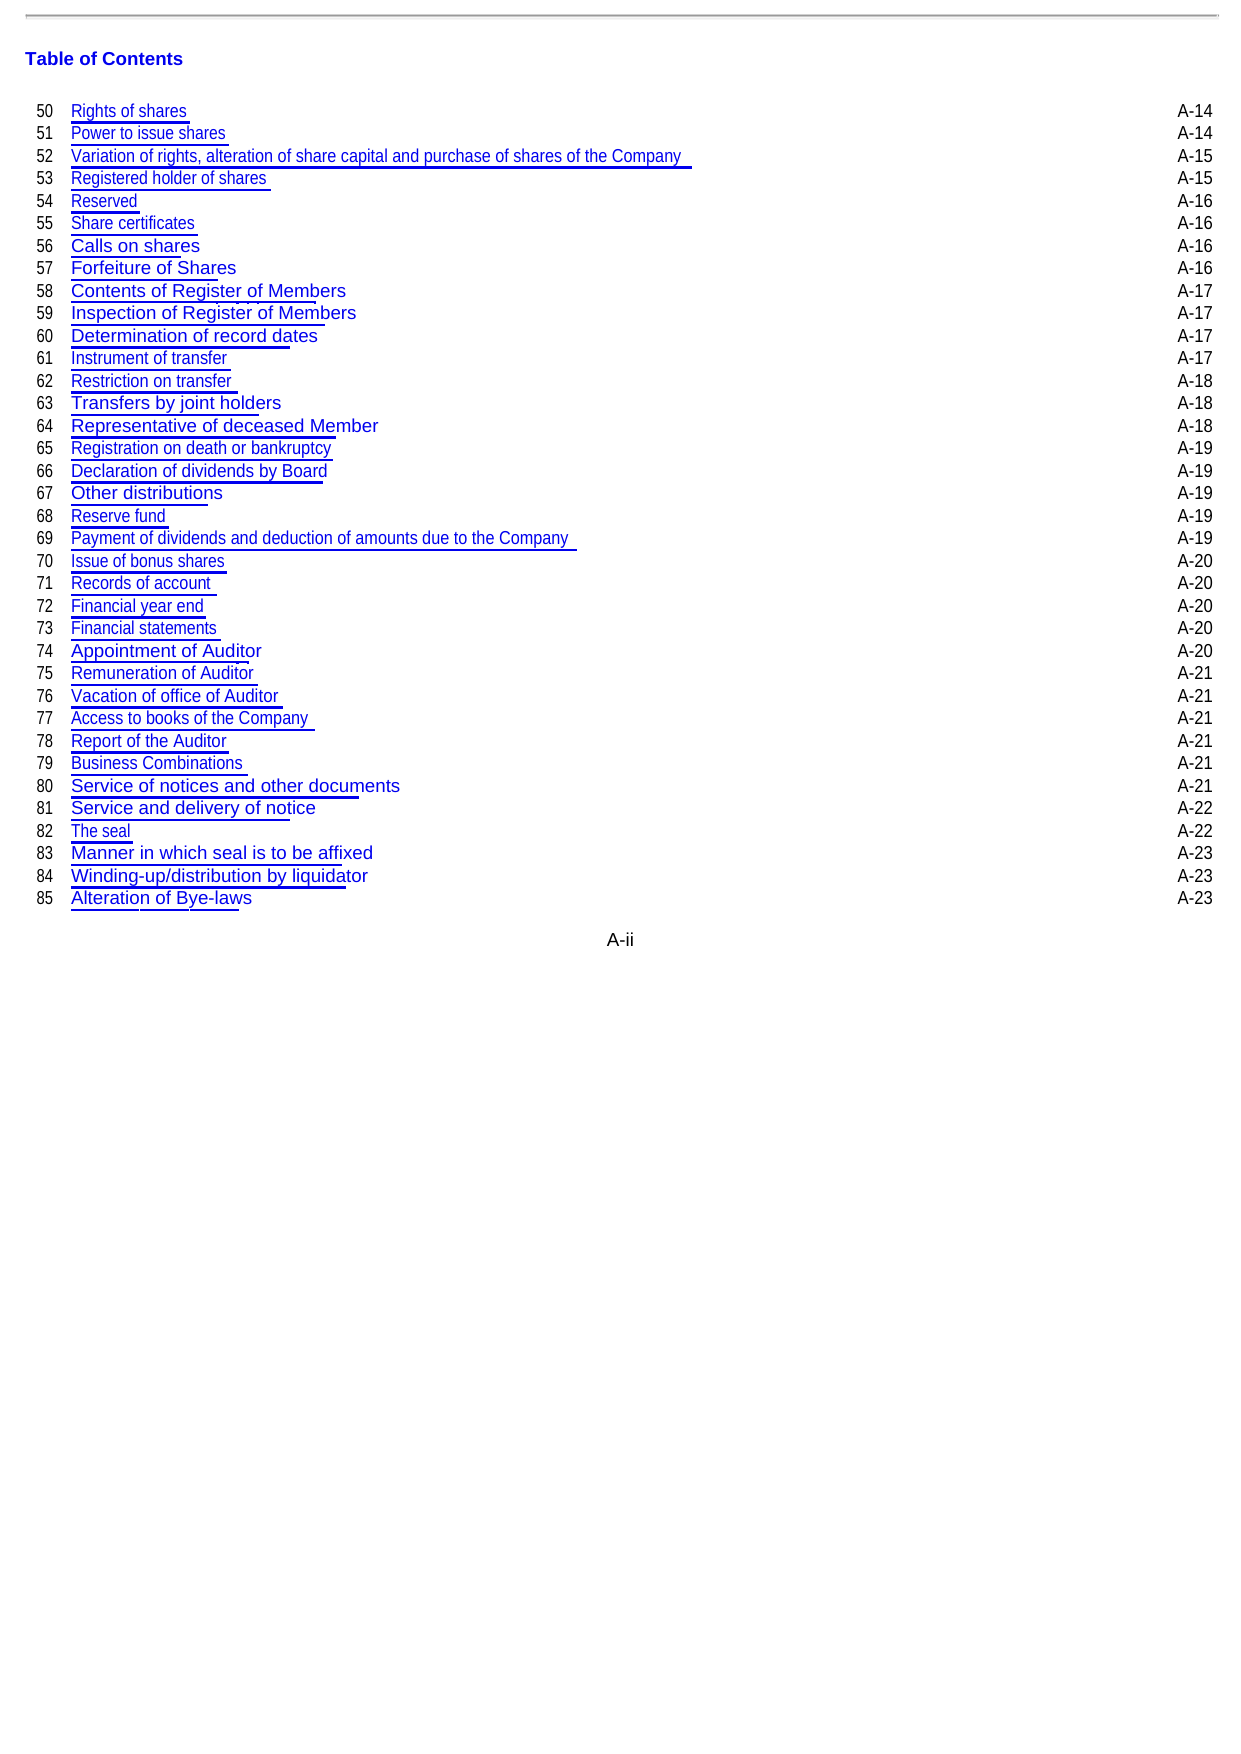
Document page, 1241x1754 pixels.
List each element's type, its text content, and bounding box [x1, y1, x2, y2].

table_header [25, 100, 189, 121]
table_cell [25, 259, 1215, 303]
text Table of Contents [25, 48, 1215, 69]
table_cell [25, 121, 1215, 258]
text A-ii [25, 928, 1215, 950]
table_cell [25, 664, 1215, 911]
picture [23, 14, 1220, 21]
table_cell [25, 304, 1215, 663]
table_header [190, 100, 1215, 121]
